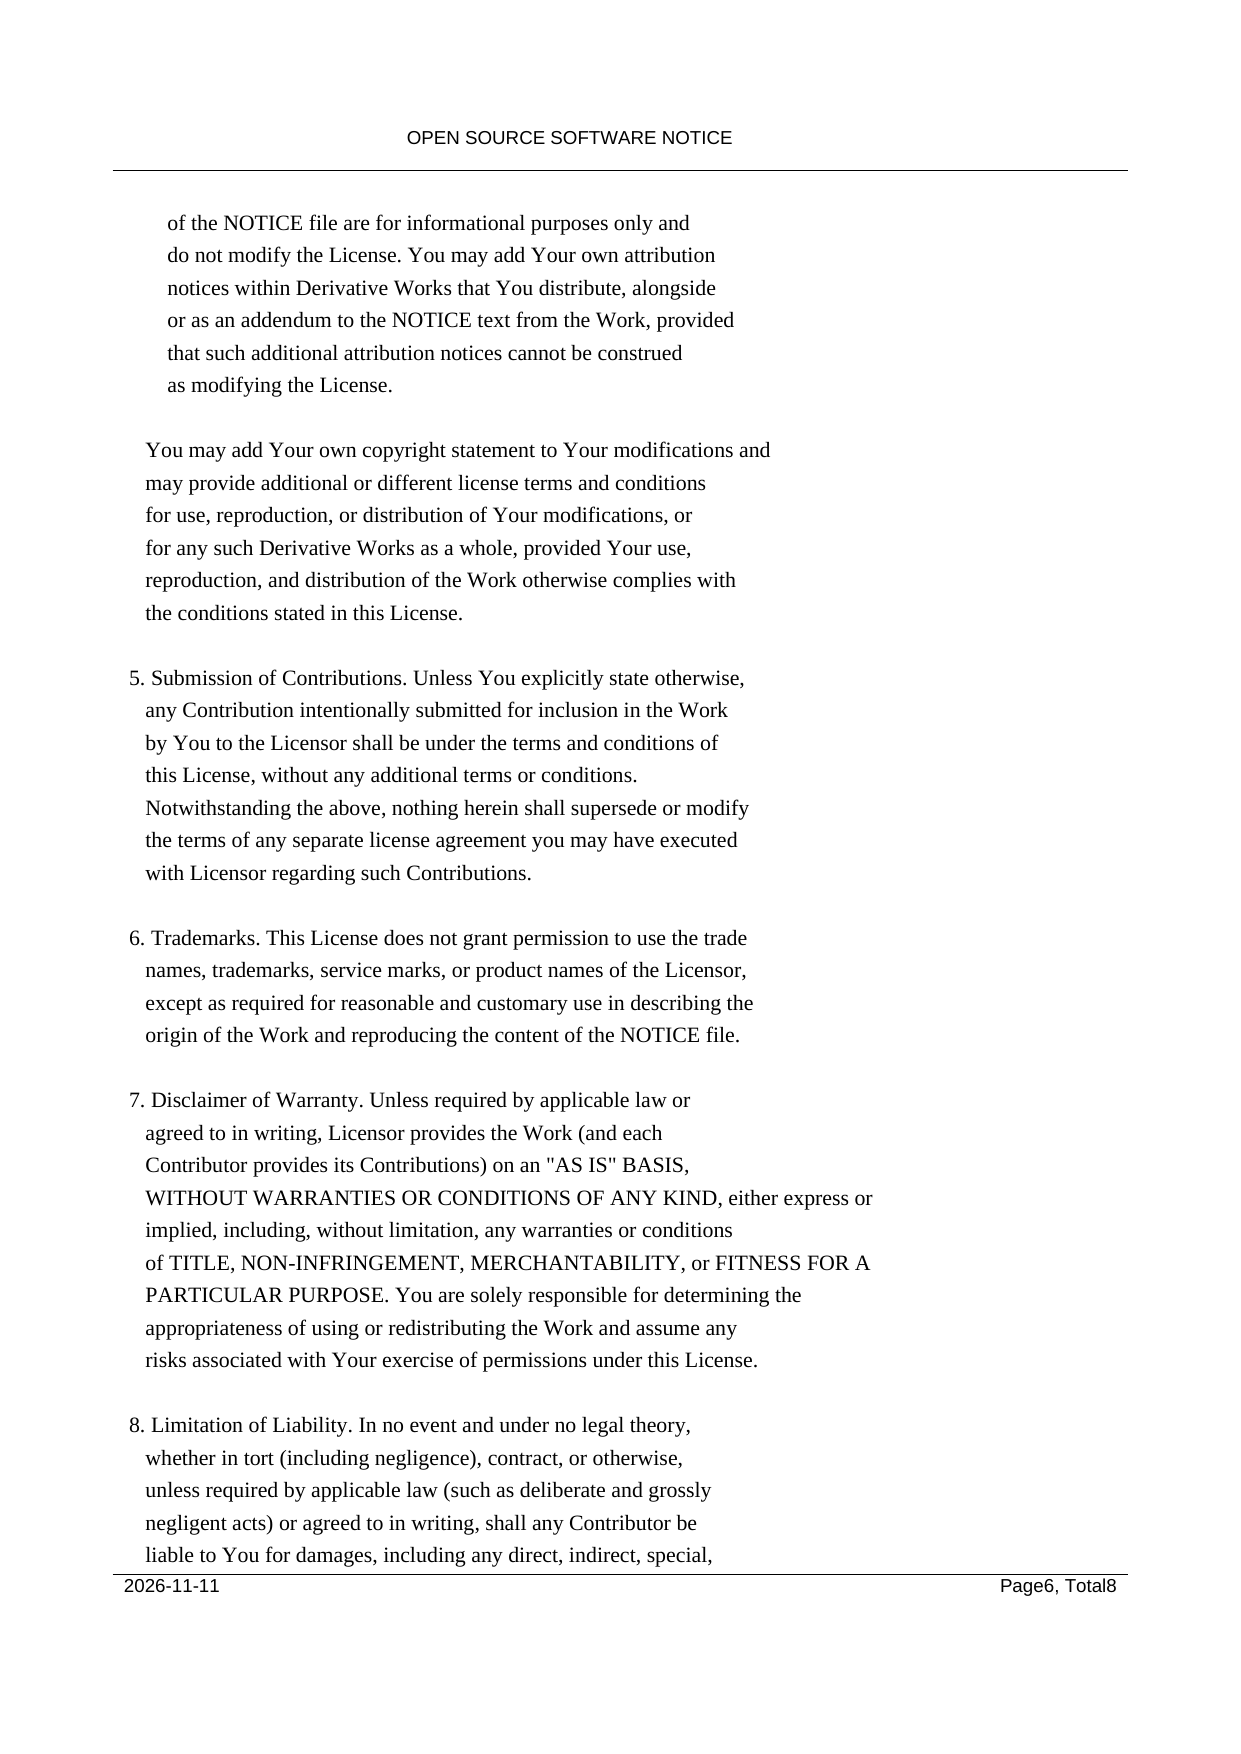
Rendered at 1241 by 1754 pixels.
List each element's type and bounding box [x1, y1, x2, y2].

text [112, 206, 1128, 1571]
